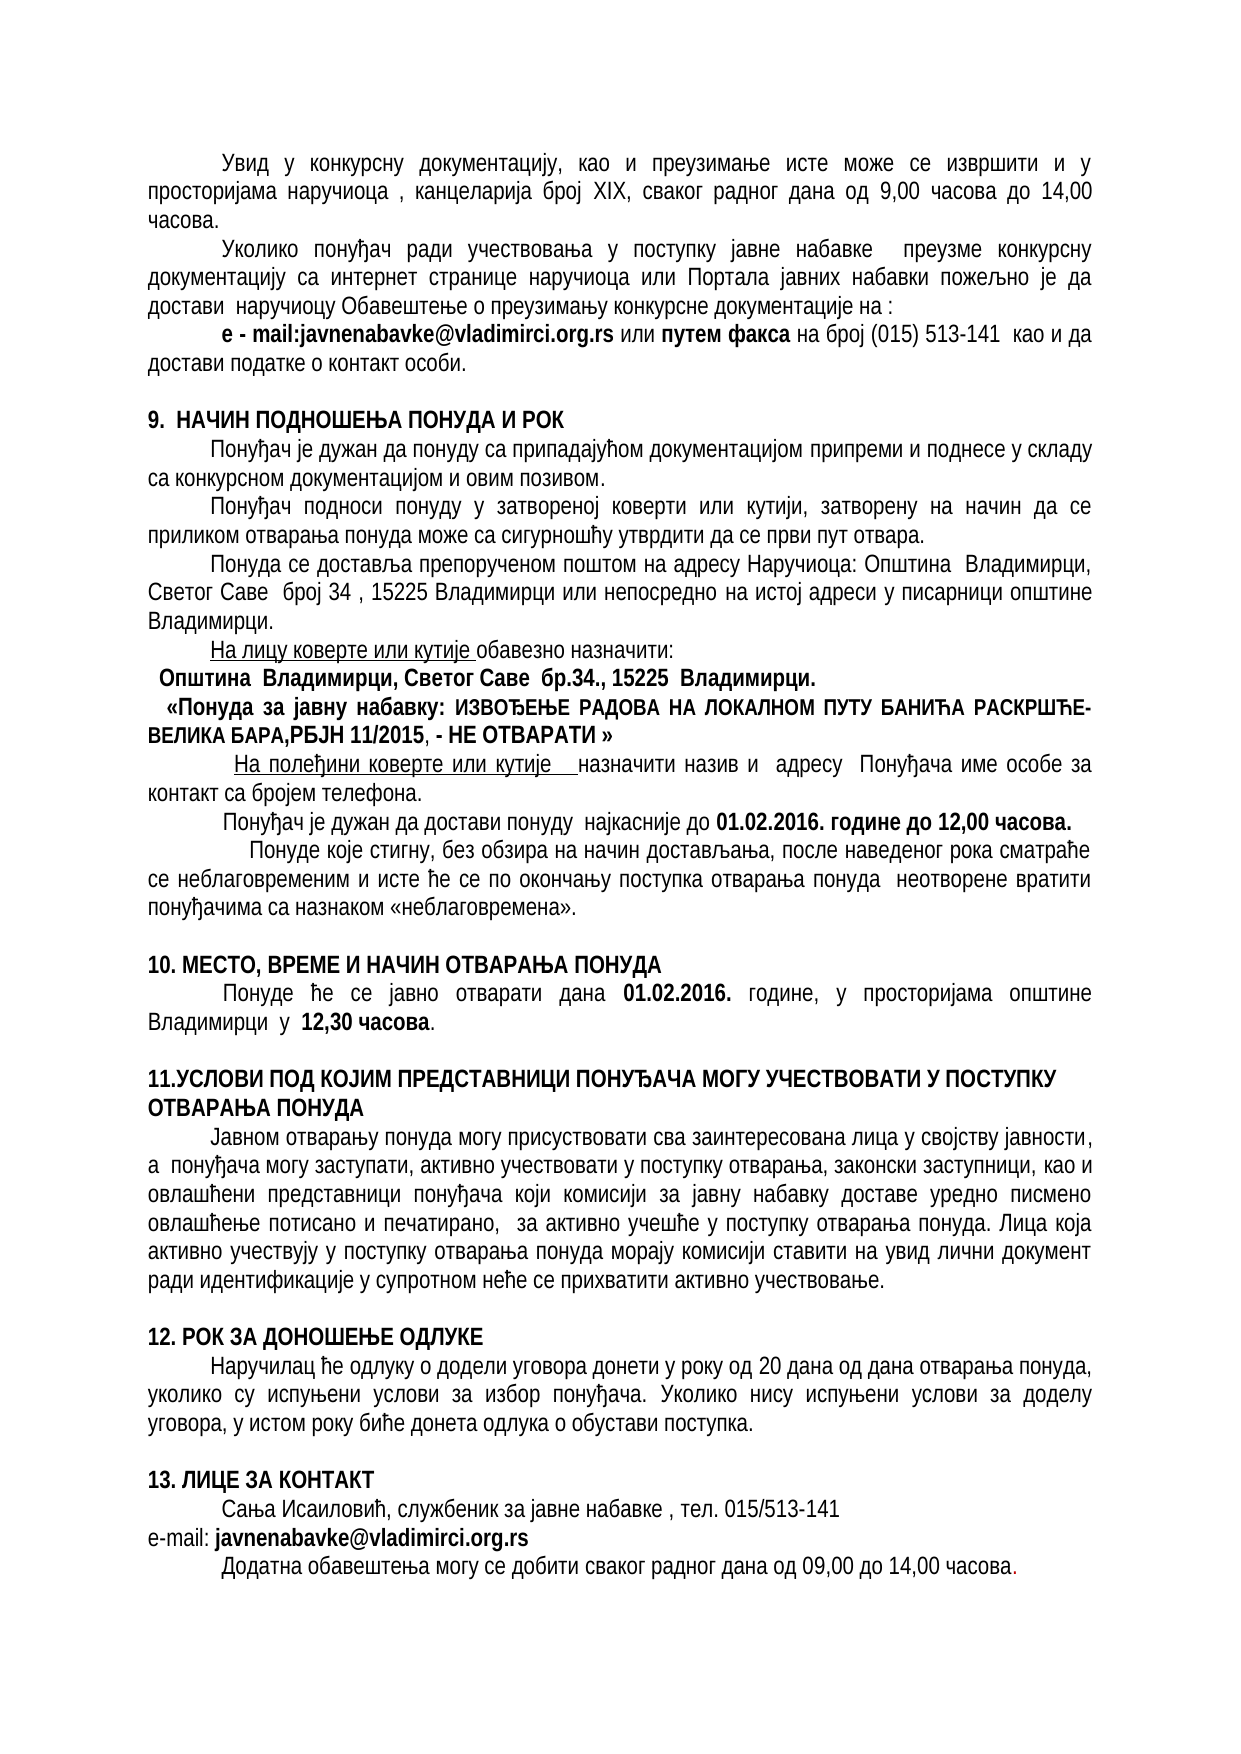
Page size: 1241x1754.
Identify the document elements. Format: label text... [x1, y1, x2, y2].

text 13. ЛИЦЕ ЗА КОНТАКТ [148, 1465, 1093, 1494]
text Понуђач је дужан да достави понуду најкасније до 01.02.2016. године до 12,00 часова. [148, 806, 1093, 835]
text Наручилац ће одлуку о додели уговора донети у року од 20 дана од дана отварања понуда, уколико су испуњени услови за избор понуђача. Уколико нису испуњени услови за доделу уговора, у истом року биће донета одлука о обустави поступка. [148, 1351, 1093, 1437]
text Уколико понуђач ради учествовања у поступку јавне набавке преузме конкурсну документацију са интернет странице наручиоца или Портала јавних набавки пожељно је да достави наручиоцу Обавештење о преузимању конкурсне документације на : [148, 233, 1093, 319]
text Понуде ће се јавно отварати дана 01.02.2016. године, у просторијама општине Владимирци у 12,30 часова. [148, 978, 1093, 1036]
text е-mail: javnenabavke@vladimirci.org.rs [148, 1523, 1093, 1551]
text Понуда се доставља препорученом поштом на адресу Наручиоца: Општина Владимирци, Светог Саве број 34 , 15225 Владимирци или непосредно на истој адреси у писарници општине Владимирци. [148, 549, 1093, 634]
text Увид у конкурсну документацију, као и преузимање исте може се извршити и у просторијама наручиоца , канцеларија број XIX, сваког радног дана од 9,00 часова до 14,00 часова. [148, 148, 1093, 233]
text 9. НАЧИН ПОДНОШЕЊА ПОНУДА И РОК [148, 405, 1093, 434]
text Сања Исаиловић, службеник за јавне набавке , тел. 015/513-141 [148, 1494, 1093, 1523]
text 10. МЕСТО, ВРЕМЕ И НАЧИН ОТВАРАЊА ПОНУДА [148, 950, 1093, 978]
text e - mail:javnenabavke@vladimirci.org.rs или путем факса на број (015) 513-141 као и да достави податке о контакт особи. [148, 319, 1093, 377]
text Додатна обавештења могу се добити сваког радног дана од 09,00 до 14,00 часова. [148, 1551, 1093, 1580]
text Понуђач подноси понуду у затвореној коверти или кутији, затворену на начин да се приликом отварања понуда може са сигурношћу утврдити да се први пут отвара. [148, 491, 1093, 549]
text На лицу коверте или кутије обавезно назначити: [148, 634, 1093, 663]
text Јавном отварању понуда могу присуствовати сва заинтересована лица у својству јавности, а понуђача могу заступати, активно учествовати у поступку отварања, законски заступници, као и овлашћени представници понуђача који комисији за јавну набавку доставе уредно писмено овлашћење потисано и печатирано, за активно учешће у поступку отварања понуда. Лица која активно учествују у поступку отварања понуда морају комисији ставити на увид лични документ ради идентификације у супротном неће се прихватити активно учествовање. [148, 1122, 1093, 1293]
text 11.УСЛОВИ ПОД КОЈИМ ПРЕДСТАВНИЦИ ПОНУЂАЧА МОГУ УЧЕСТВОВАТИ У ПОСТУПКУ ОТВАРАЊА ПОНУДА [148, 1064, 1093, 1122]
text 12. РОК ЗА ДОНОШЕЊЕ ОДЛУКЕ [148, 1322, 1093, 1351]
text Општина Владимирци, Светог Саве бр.34., 15225 Владимирци. [148, 663, 1093, 692]
text Понуде које стигну, без обзира на начин достављања, после наведеног рока сматраће се неблаговременим и исте ће се по окончању поступка отварања понуда неотворене вратити понуђачима са назнаком «неблаговремена». [148, 835, 1093, 921]
text «Понуда за јавну набавку: ИЗВОЂЕЊЕ РАДОВА НА ЛОКАЛНОМ ПУТУ БАНИЋА РАСКРШЋЕ-ВЕЛИКА БАРА,РБЈН 11/2015, - НЕ ОТВАРАТИ » [148, 692, 1093, 749]
text Понуђач је дужан да понуду са припадајућом документацијом припреми и поднесе у складу са конкурсном документацијом и овим позивом. [148, 434, 1093, 491]
text На полеђини коверте или кутије назначити назив и адресу Понуђача име особе за контакт са бројем телефона. [148, 749, 1093, 806]
